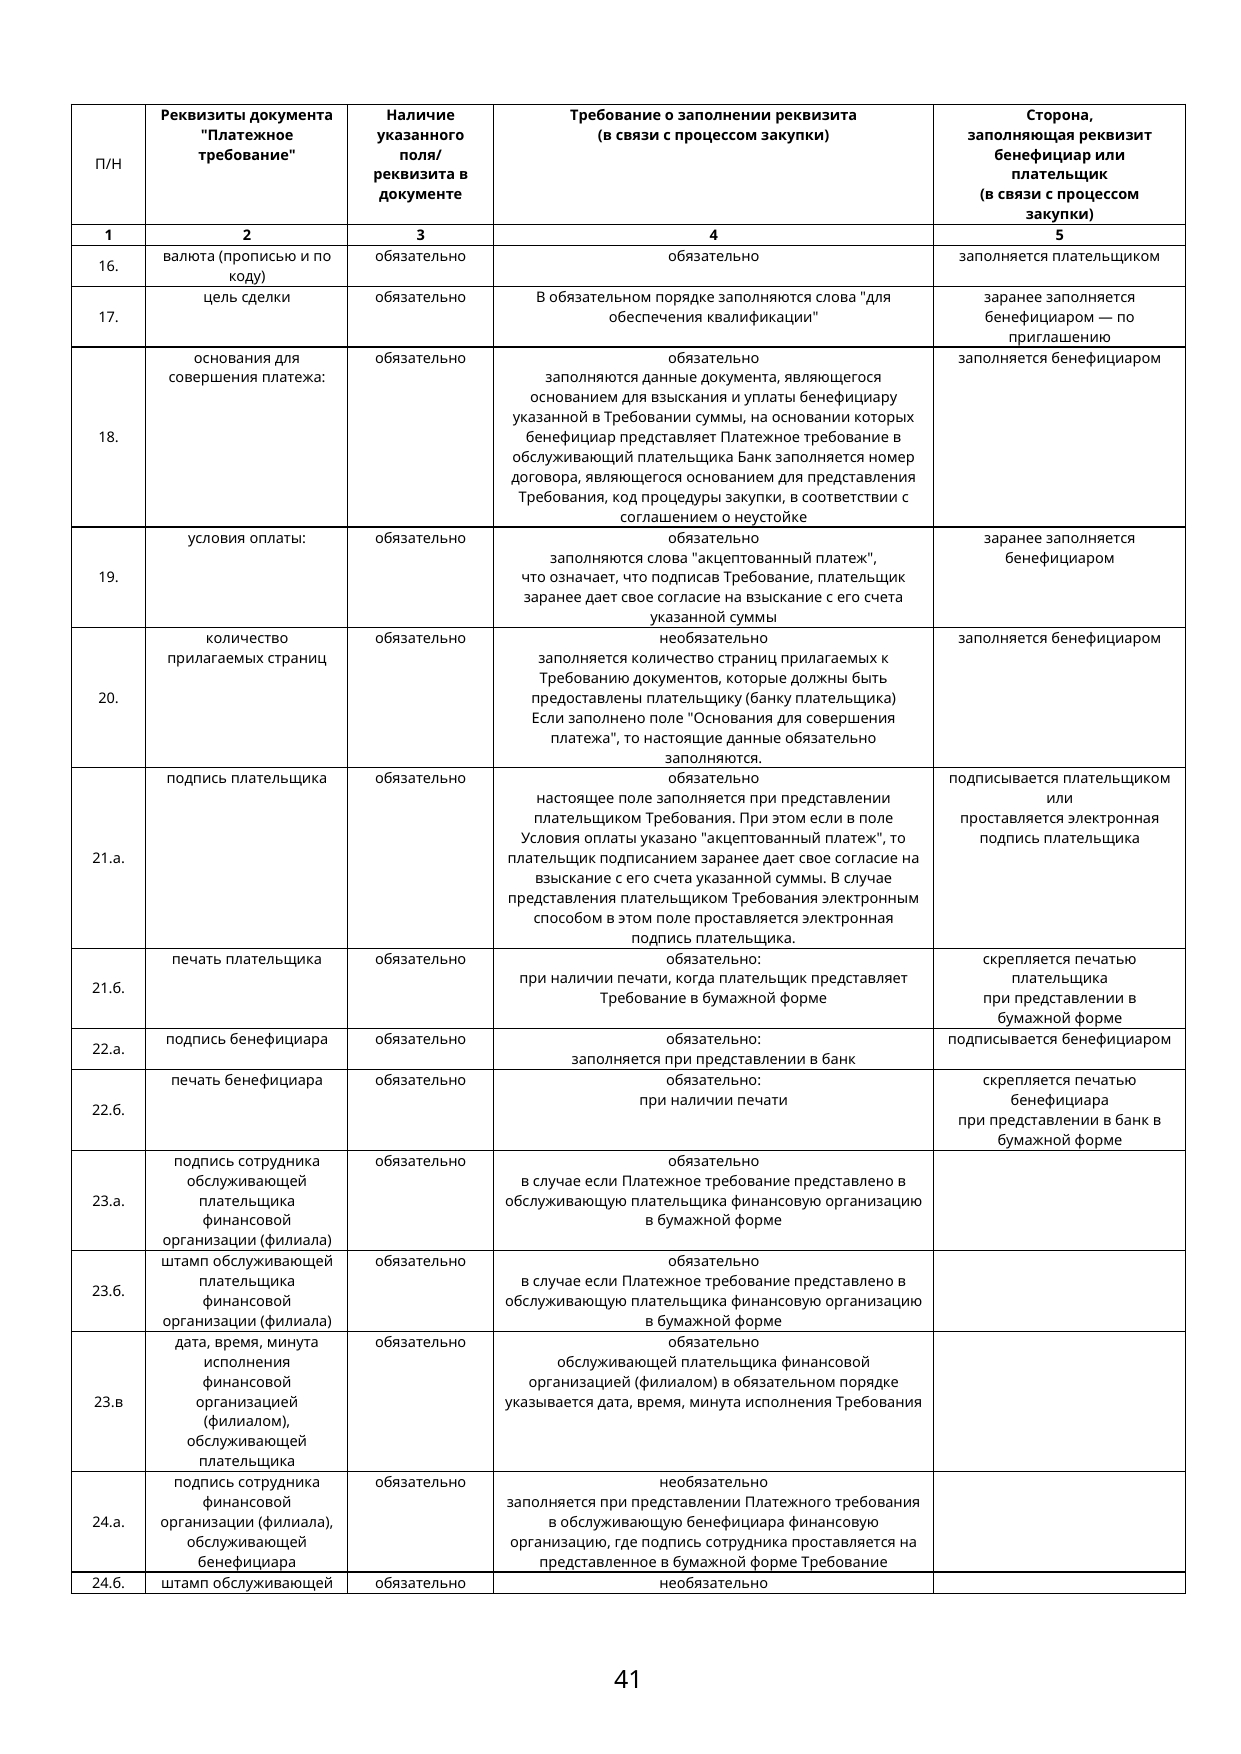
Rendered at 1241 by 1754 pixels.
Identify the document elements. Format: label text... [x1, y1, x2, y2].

table_cell заполняется бенефициаром [934, 628, 1185, 767]
table_cell цель сделки [146, 287, 347, 346]
table_cell валюта (прописью и по коду) [146, 246, 347, 286]
table_header Реквизиты документа "Платежное требование" [146, 105, 347, 224]
table_cell обязательно обслуживающей плательщика финансовой организацией (филиалом) в обязательном порядке указывается дата, время, минута исполнения Требования [494, 1332, 933, 1471]
table_cell 19. [72, 528, 145, 627]
table_cell обязательно [348, 768, 493, 947]
table_cell обязательно [348, 628, 493, 767]
table_cell обязательно: заполняется при представлении в банк [494, 1029, 933, 1069]
table_cell 23.б. [72, 1251, 145, 1331]
table_cell обязательно [348, 1251, 493, 1331]
table_cell подпись сотрудника обслуживающей плательщика финансовой организации (филиала) [146, 1151, 347, 1250]
table_cell обязательно: при наличии печати, когда плательщик представляет Требование в бумажной форме [494, 949, 933, 1028]
table_header Наличие указанного поля/ реквизита в документе [348, 105, 493, 224]
table_cell заранее заполняется бенефициаром [934, 528, 1185, 627]
table_cell [934, 1472, 1185, 1571]
table_cell обязательно: при наличии печати [494, 1070, 933, 1149]
table_cell 3 [348, 225, 493, 245]
table_cell 22.б. [72, 1070, 145, 1149]
table_cell заранее заполняется бенефициаром — по приглашению [934, 287, 1185, 346]
table_cell обязательно [348, 246, 493, 286]
table_cell подписывается плательщиком или проставляется электронная подпись плательщика [934, 768, 1185, 947]
table_cell 16. [72, 246, 145, 286]
table_cell 4 [494, 225, 933, 245]
table_cell 5 [934, 225, 1185, 245]
table_cell печать бенефициара [146, 1070, 347, 1149]
table_cell обязательно [348, 1070, 493, 1149]
table_cell [934, 1251, 1185, 1331]
table_cell условия оплаты: [146, 528, 347, 627]
table_cell необязательно заполняется при представлении Платежного требования в обслуживающую бенефициара финансовую организацию, где подпись сотрудника проставляется на представленное в бумажной форме Требование [494, 1472, 933, 1571]
table_cell количество прилагаемых страниц [146, 628, 347, 767]
table_cell обязательно заполняются слова "акцептованный платеж", что означает, что подписав Требование, плательщик заранее дает свое согласие на взыскание с его счета указанной суммы [494, 528, 933, 627]
table_cell скрепляется печатью бенефициара при представлении в банк в бумажной форме [934, 1070, 1185, 1149]
table_cell обязательно в случае если Платежное требование представлено в обслуживающую плательщика финансовую организацию в бумажной форме [494, 1151, 933, 1250]
table_cell обязательно настоящее поле заполняется при представлении плательщиком Требования. При этом если в поле Условия оплаты указано "акцептованный платеж", то плательщик подписанием заранее дает свое согласие на взыскание с его счета указанной суммы. В случае представления плательщиком Требования электронным способом в этом поле проставляется электронная подпись плательщика. [494, 768, 933, 947]
table_cell 24.а. [72, 1472, 145, 1571]
table_cell 17. [72, 287, 145, 346]
table_cell 23.в [72, 1332, 145, 1471]
table_cell печать плательщика [146, 949, 347, 1028]
table_cell 21.б. [72, 949, 145, 1028]
table_cell обязательно [348, 1472, 493, 1571]
table_cell обязательно заполняются данные документа, являющегося основанием для взыскания и уплаты бенефициару указанной в Требовании суммы, на основании которых бенефициар представляет Платежное требование в обслуживающий плательщика Банк заполняется номер договора, являющегося основанием для представления Требования, код процедуры закупки, в соответствии с соглашением о неустойке [494, 348, 933, 526]
table_cell подпись бенефициара [146, 1029, 347, 1069]
table_cell скрепляется печатью плательщика при представлении в бумажной форме [934, 949, 1185, 1028]
table_cell 18. [72, 348, 145, 526]
table_cell подпись сотрудника финансовой организации (филиала), обслуживающей бенефициара [146, 1472, 347, 1571]
table_cell обязательно [494, 246, 933, 286]
table_cell обязательно [348, 1332, 493, 1471]
table_cell обязательно [348, 528, 493, 627]
table_header Сторона, заполняющая реквизит бенефициар или плательщик (в связи с процессом закупки) [934, 105, 1185, 224]
table_cell обязательно [348, 1151, 493, 1250]
table_cell [934, 1332, 1185, 1471]
table_cell основания для совершения платежа: [146, 348, 347, 526]
table_cell обязательно [348, 287, 493, 346]
table_cell 22.а. [72, 1029, 145, 1069]
table_cell [934, 1151, 1185, 1250]
table_cell 20. [72, 628, 145, 767]
table_cell обязательно [348, 949, 493, 1028]
table_cell дата, время, минута исполнения финансовой организацией (филиалом), обслуживающей плательщика [146, 1332, 347, 1471]
table_cell заполняется плательщиком [934, 246, 1185, 286]
table_cell обязательно [348, 348, 493, 526]
table_cell В обязательном порядке заполняются слова "для обеспечения квалификации" [494, 287, 933, 346]
table_cell заполняется бенефициаром [934, 348, 1185, 526]
table_cell 1 [72, 225, 145, 245]
table_cell обязательно в случае если Платежное требование представлено в обслуживающую плательщика финансовую организацию в бумажной форме [494, 1251, 933, 1331]
table_cell 2 [146, 225, 347, 245]
table_cell 21.а. [72, 768, 145, 947]
table_cell подписывается бенефициаром [934, 1029, 1185, 1069]
table_cell подпись плательщика [146, 768, 347, 947]
table_header П/Н [72, 105, 145, 224]
table_cell 24.б. [72, 1573, 145, 1592]
table_cell [934, 1573, 1185, 1592]
table_cell 23.а. [72, 1151, 145, 1250]
table_cell необязательно заполняется количество страниц прилагаемых к Требованию документов, которые должны быть предоставлены плательщику (банку плательщика) Если заполнено поле "Основания для совершения платежа", то настоящие данные обязательно заполняются. [494, 628, 933, 767]
table_cell штамп обслуживающей плательщика финансовой организации (филиала) [146, 1251, 347, 1331]
table_header Требование о заполнении реквизита (в связи с процессом закупки) [494, 105, 933, 224]
table_cell обязательно [348, 1573, 493, 1592]
table_cell обязательно [348, 1029, 493, 1069]
